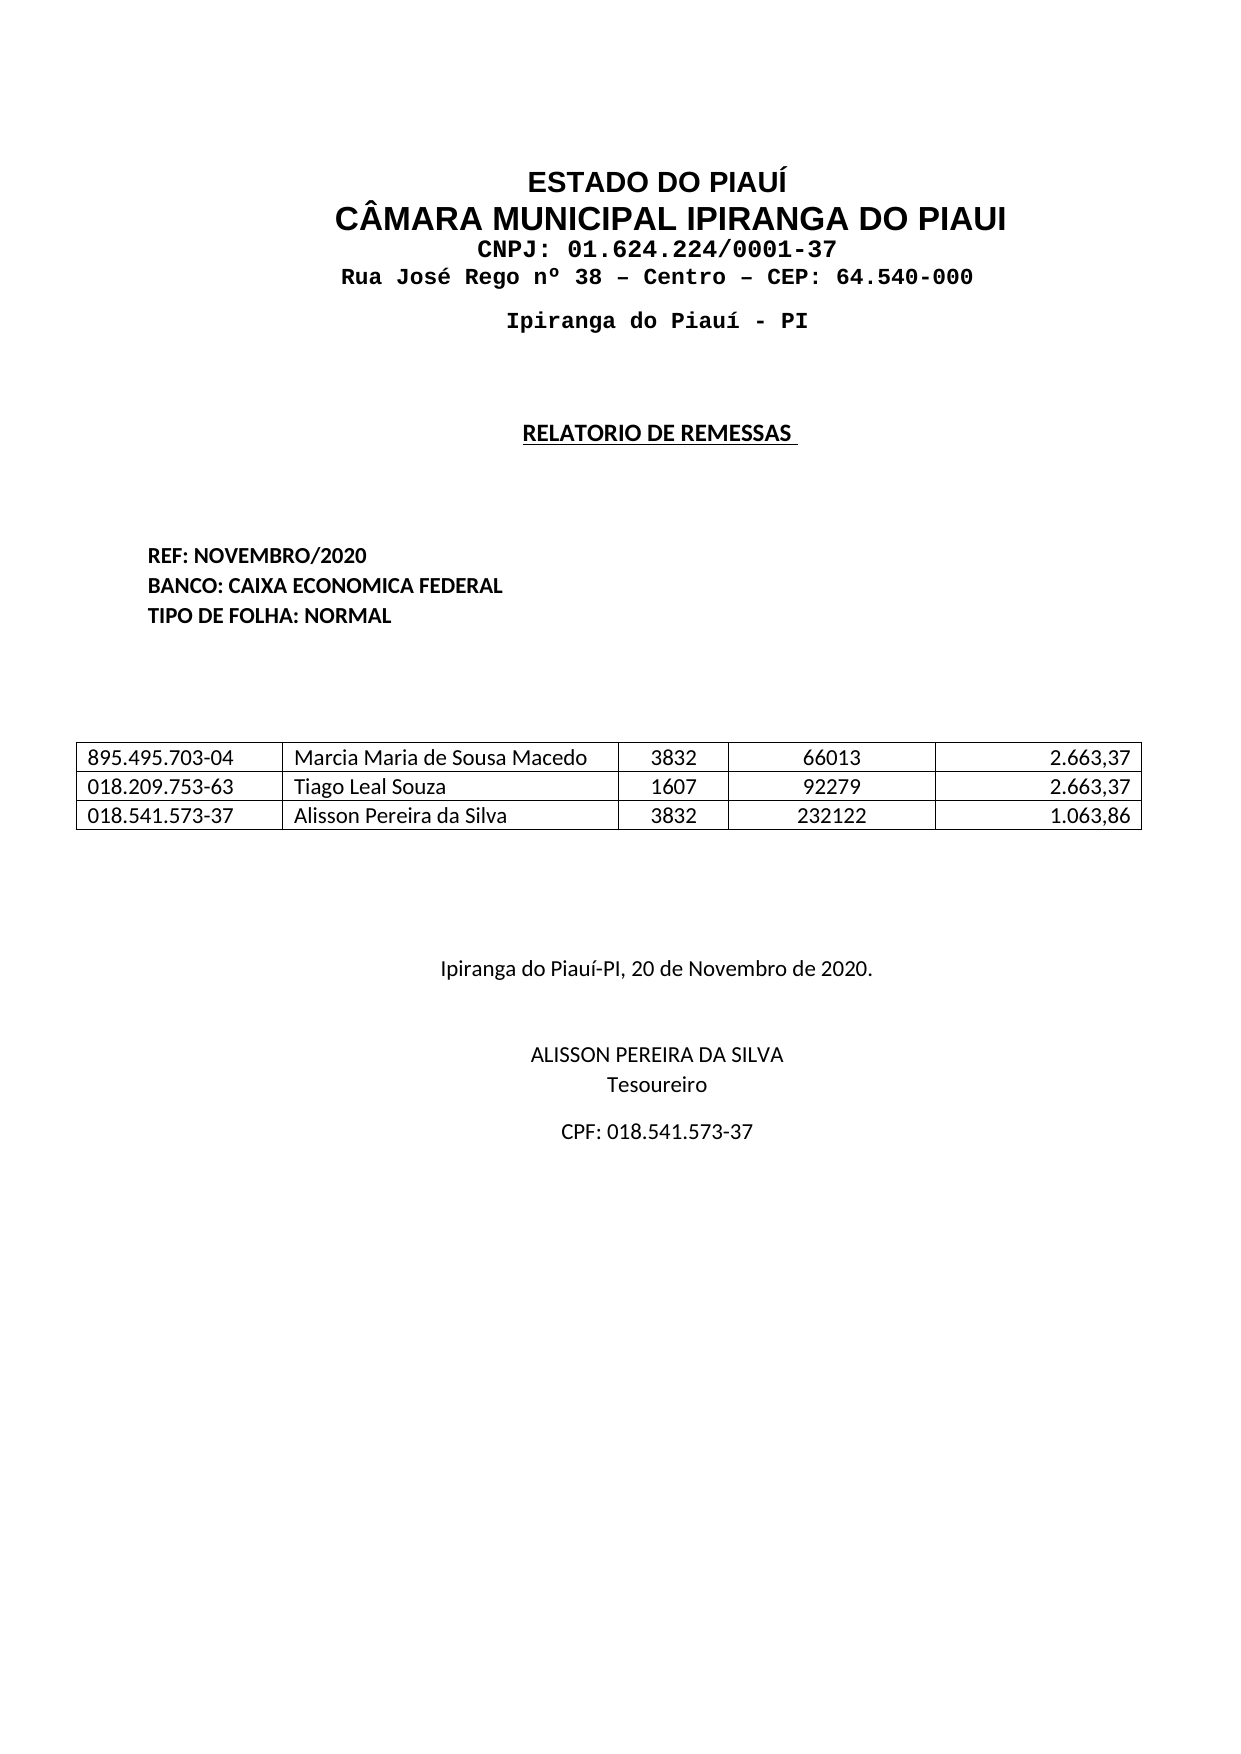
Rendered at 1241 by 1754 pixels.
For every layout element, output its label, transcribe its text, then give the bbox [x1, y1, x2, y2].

table_cell 018.209.753-63 [77, 772, 282, 800]
table_cell Tiago Leal Souza [283, 772, 618, 800]
table_header 3832 [619, 743, 728, 771]
text Tesoureiro [148, 1070, 1166, 1098]
table_cell 3832 [619, 801, 728, 829]
text ESTADO DO PIAUÍ [148, 165, 1166, 198]
table_cell 1607 [619, 772, 728, 800]
text Ipiranga do Piauí-PI, 20 de Novembro de 2020. [148, 954, 1166, 982]
table_cell 1.063,86 [936, 801, 1141, 829]
table_header Marcia Maria de Sousa Macedo [283, 743, 618, 771]
text RELATORIO DE REMESSAS [148, 418, 1166, 448]
text CPF: 018.541.573-37 [148, 1117, 1166, 1145]
table_cell 2.663,37 [936, 772, 1141, 800]
text REF: NOVEMBRO/2020 [148, 541, 1166, 569]
table_cell 232122 [729, 801, 935, 829]
text Ipiranga do Piauí - PI [148, 310, 1166, 336]
table_cell 018.541.573-37 [77, 801, 282, 829]
table_header 66013 [729, 743, 935, 771]
subtitle CNPJ: 01.624.224/0001-37 [148, 237, 1166, 265]
text BANCO: CAIXA ECONOMICA FEDERAL [148, 571, 1166, 599]
table_header 895.495.703-04 [77, 743, 282, 771]
text CÂMARA MUNICIPAL IPIRANGA DO PIAUI [148, 198, 1166, 237]
text Rua José Rego nº 38 – Centro – CEP: 64.540-000 [148, 265, 1166, 291]
table_cell Alisson Pereira da Silva [283, 801, 618, 829]
text TIPO DE FOLHA: NORMAL [148, 602, 1166, 629]
table_header 2.663,37 [936, 743, 1141, 771]
text ALISSON PEREIRA DA SILVA [148, 1040, 1166, 1068]
table_cell 92279 [729, 772, 935, 800]
